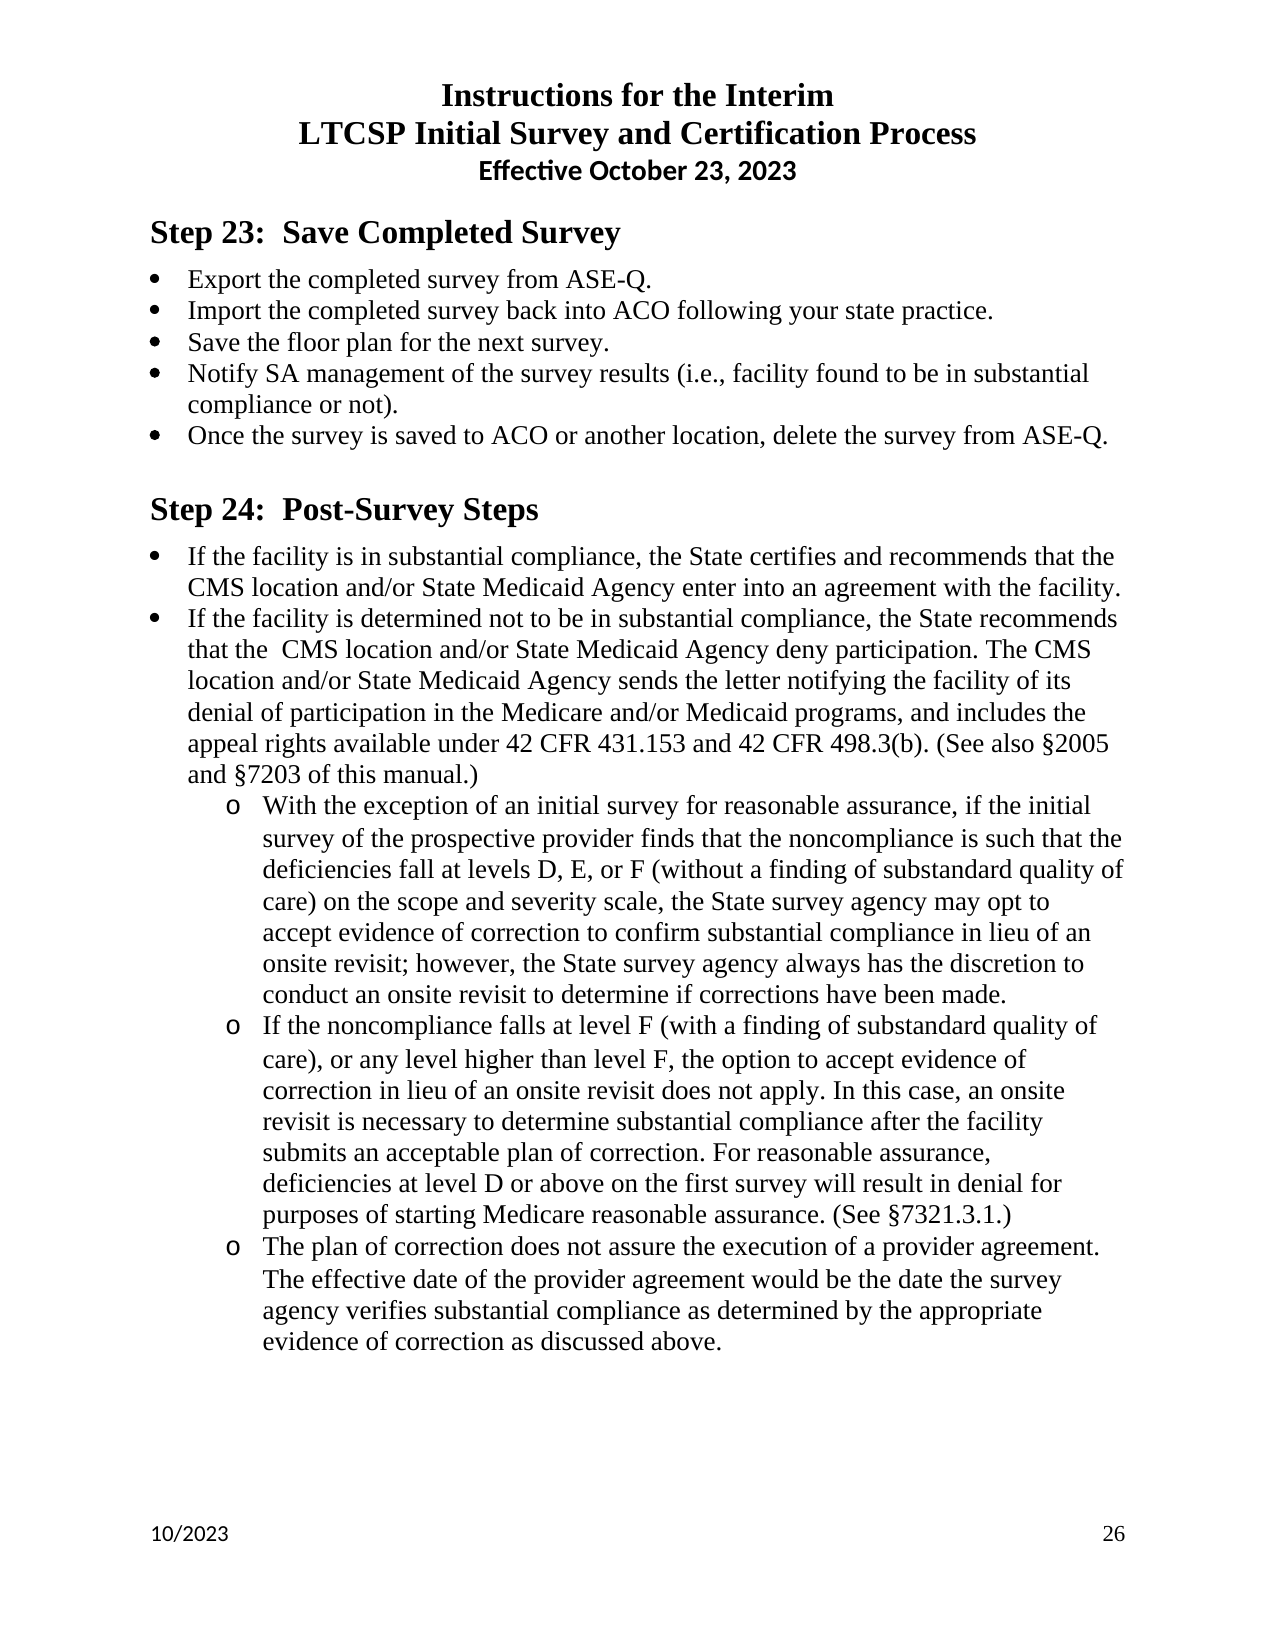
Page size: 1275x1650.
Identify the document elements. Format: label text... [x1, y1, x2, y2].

list Export the completed survey from ASE-Q. [150, 263, 1125, 294]
list Import the completed survey back into ACO following your state practice. [150, 294, 1125, 326]
list If the noncompliance falls at level F (with a finding of substandard quality of care), or any level higher than level F, the option to accept evidence of correction in lieu of an onsite revisit does not apply. In this case, an onsite revisit is necessary to determine substantial compliance after the facility submits an acceptable plan of correction. For reasonable assurance, deficiencies at level D or above on the first survey will result in denial for purposes of starting Medicare reasonable assurance. (See §7321.3.1.) [225, 1009, 1125, 1230]
list With the exception of an initial survey for reasonable assurance, if the initial survey of the prospective provider finds that the noncompliance is such that the deficiencies fall at levels D, E, or F (without a finding of substandard quality of care) on the scope and severity scale, the State survey agency may opt to accept evidence of correction to confirm substantial compliance in lieu of an onsite revisit; however, the State survey agency always has the discretion to conduct an onsite revisit to determine if corrections have been made. [225, 789, 1125, 1009]
list If the facility is in substantial compliance, the State certifies and recommends that the CMS location and/or State Medicaid Agency enter into an agreement with the facility. [150, 540, 1125, 602]
text Step 24: Post-Survey Steps [150, 489, 1125, 527]
text Step 23: Save Completed Survey [150, 212, 1125, 251]
list The plan of correction does not assure the execution of a provider agreement. The effective date of the provider agreement would be the date the survey agency verifies substantial compliance as determined by the appropriate evidence of correction as discussed above. [225, 1230, 1125, 1357]
list Notify SA management of the survey results (i.e., facility found to be in substantial compliance or not). [150, 357, 1125, 419]
list Save the floor plan for the next survey. [150, 326, 1125, 357]
list If the facility is determined not to be in substantial compliance, the State recommends that the CMS location and/or State Medicaid Agency deny participation. The CMS location and/or State Medicaid Agency sends the letter notifying the facility of its denial of participation in the Medicare and/or Medicaid programs, and includes the appeal rights available under 42 CFR 431.153 and 42 CFR 498.3(b). (See also §2005 and §7203 of this manual.) [150, 602, 1125, 789]
list Once the survey is saved to ACO or another location, delete the survey from ASE-Q. [150, 419, 1125, 451]
